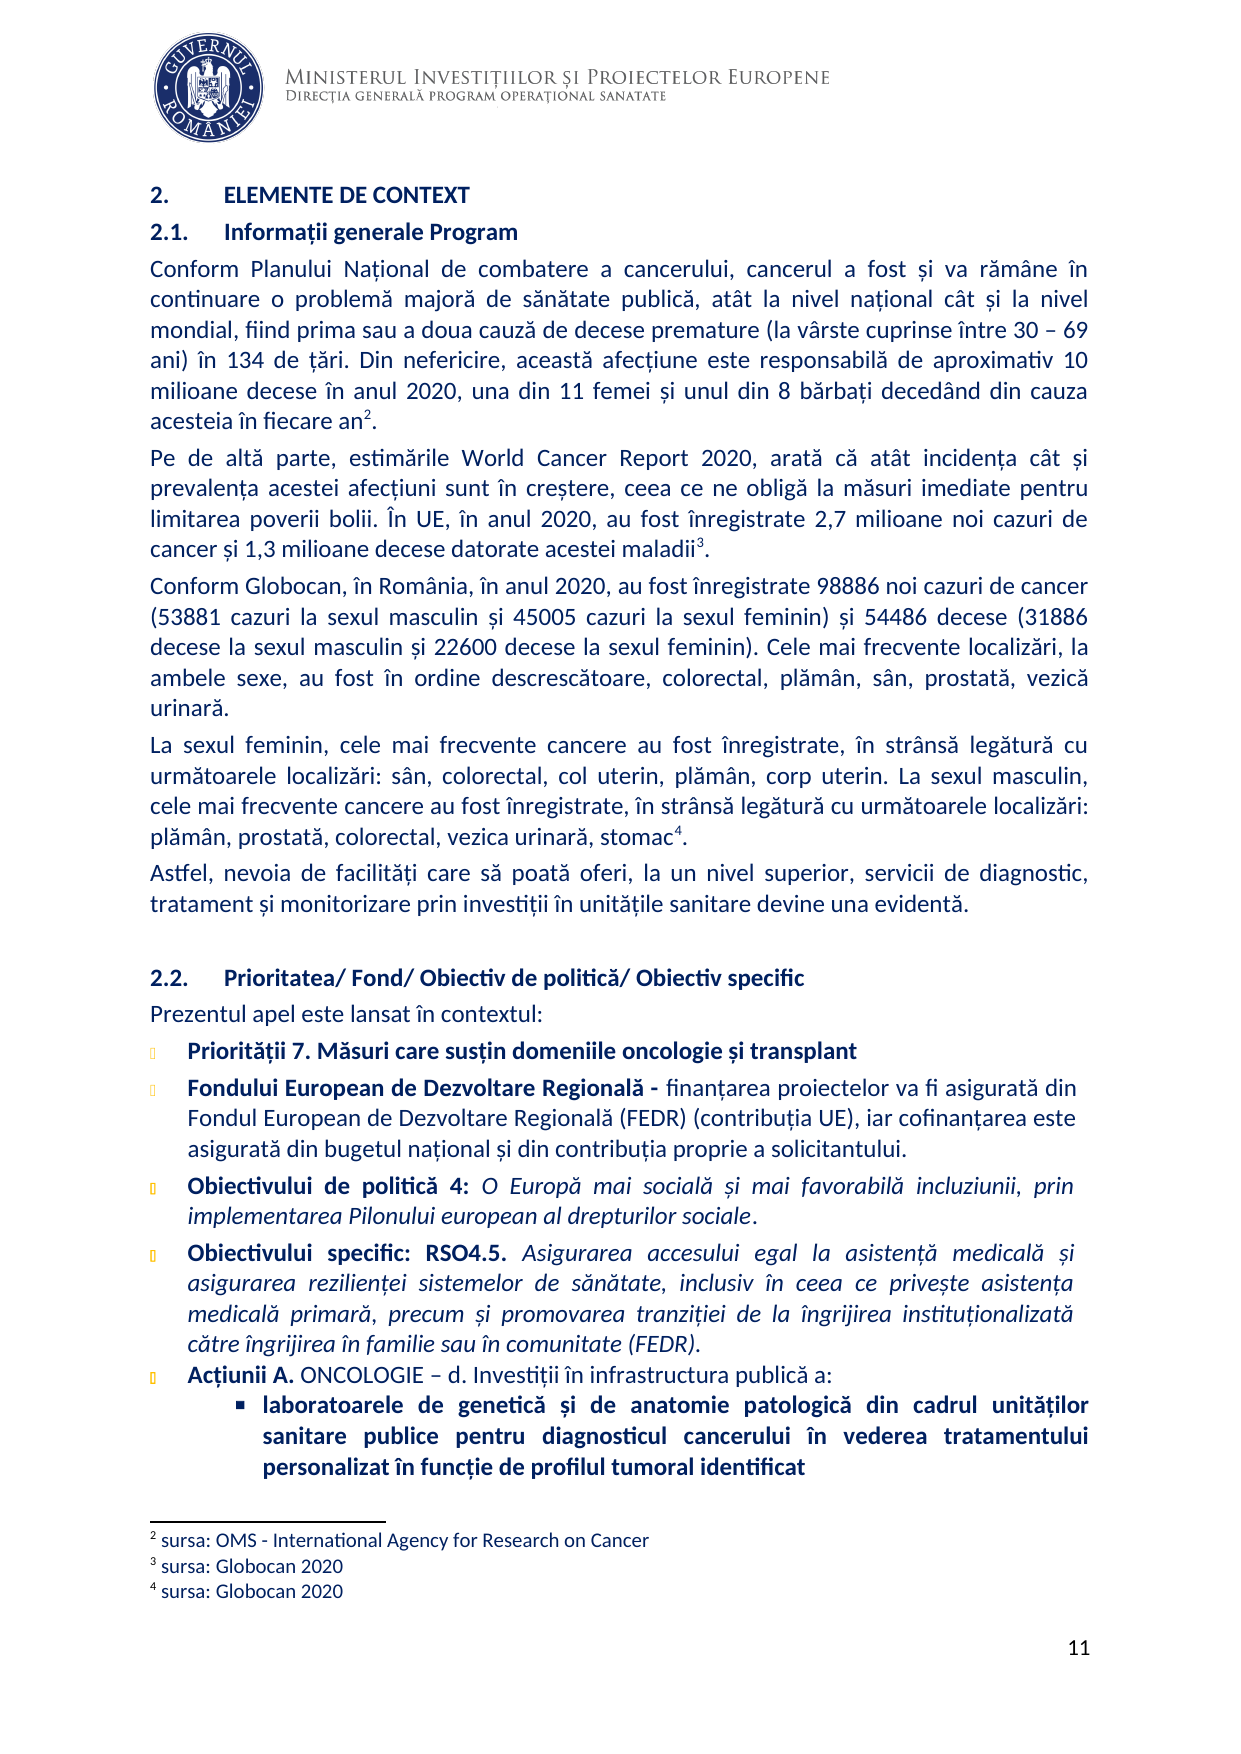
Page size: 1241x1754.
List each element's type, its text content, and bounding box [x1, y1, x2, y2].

list Prioritatea/ Fond/ Obiectiv de politică/ Obiectiv specific [150, 962, 1090, 992]
text Conform Planului Național de combatere a cancerului, cancerul a fost și va rămâne în continuare o problemă majoră de sănătate publică, atât la nivel național cât și la nivel mondial, fiind prima sau a doua cauză de decese premature (la vârste cuprinse între 30 – 69 ani) în 134 de țări. Din nefericire, această afecțiune este responsabilă de aproximativ 10 milioane decese în anul 2020, una din 11 femei și unul din 8 bărbați decedând din cauza acesteia în fiecare an. [150, 253, 1090, 436]
text Astfel, nevoia de facilități care să poată oferi, la un nivel superior, servicii de diagnostic, tratament și monitorizare prin investiții în unitățile sanitare devine una evidentă. [150, 858, 1090, 919]
picture [150, 29, 854, 145]
list Acțiunii A. ONCOLOGIE – d. Investiții în infrastructura publică a: [150, 1359, 1090, 1390]
list Obiectivului de politică 4: O Europă mai socială și mai favorabilă incluziunii, prin implementarea Pilonului european al drepturilor sociale. [150, 1170, 1078, 1231]
list Informații generale Program [150, 216, 1090, 246]
text Prezentul apel este lansat în contextul: [150, 998, 1078, 1029]
list laboratoarele de genetică și de anatomie patologică din cadrul unităților sanitare publice pentru diagnosticul cancerului în vederea tratamentului personalizat în funcție de profilul tumoral identificat [234, 1390, 1090, 1481]
list ELEMENTE DE CONTEXT [150, 179, 1090, 210]
text La sexul feminin, cele mai frecvente cancere au fost înregistrate, în strânsă legătură cu următoarele localizări: sân, colorectal, col uterin, plămân, corp uterin. La sexul masculin, cele mai frecvente cancere au fost înregistrate, în strânsă legătură cu următoarele localizări: plămân, prostată, colorectal, vezica urinară, stomac. [150, 729, 1090, 851]
list Priorității 7. Măsuri care susțin domeniile oncologie și transplant [150, 1035, 1078, 1066]
list Fondului European de Dezvoltare Regională - finanțarea proiectelor va fi asigurată din Fondul European de Dezvoltare Regională (FEDR) (contribuția UE), iar cofinanțarea este asigurată din bugetul național și din contribuția proprie a solicitantului. [150, 1072, 1078, 1163]
text Pe de altă parte, estimările World Cancer Report 2020, arată că atât incidența cât și prevalența acestei afecțiuni sunt în creștere, ceea ce ne obligă la măsuri imediate pentru limitarea poverii bolii. În UE, în anul 2020, au fost înregistrate 2,7 milioane noi cazuri de cancer și 1,3 milioane decese datorate acestei maladii. [150, 442, 1090, 564]
list Obiectivului specific: RSO4.5. Asigurarea accesului egal la asistență medicală și asigurarea rezilienței sistemelor de sănătate, inclusiv în ceea ce privește asistența medicală primară, precum și promovarea tranziției de la îngrijirea instituționalizată către îngrijirea în familie sau în comunitate (FEDR). [150, 1237, 1078, 1359]
text Conform Globocan, în România, în anul 2020, au fost înregistrate 98886 noi cazuri de cancer (53881 cazuri la sexul masculin și 45005 cazuri la sexul feminin) și 54486 decese (31886 decese la sexul masculin și 22600 decese la sexul feminin). Cele mai frecvente localizări, la ambele sexe, au fost în ordine descrescătoare, colorectal, plămân, sân, prostată, vezică urinară. [150, 570, 1090, 723]
